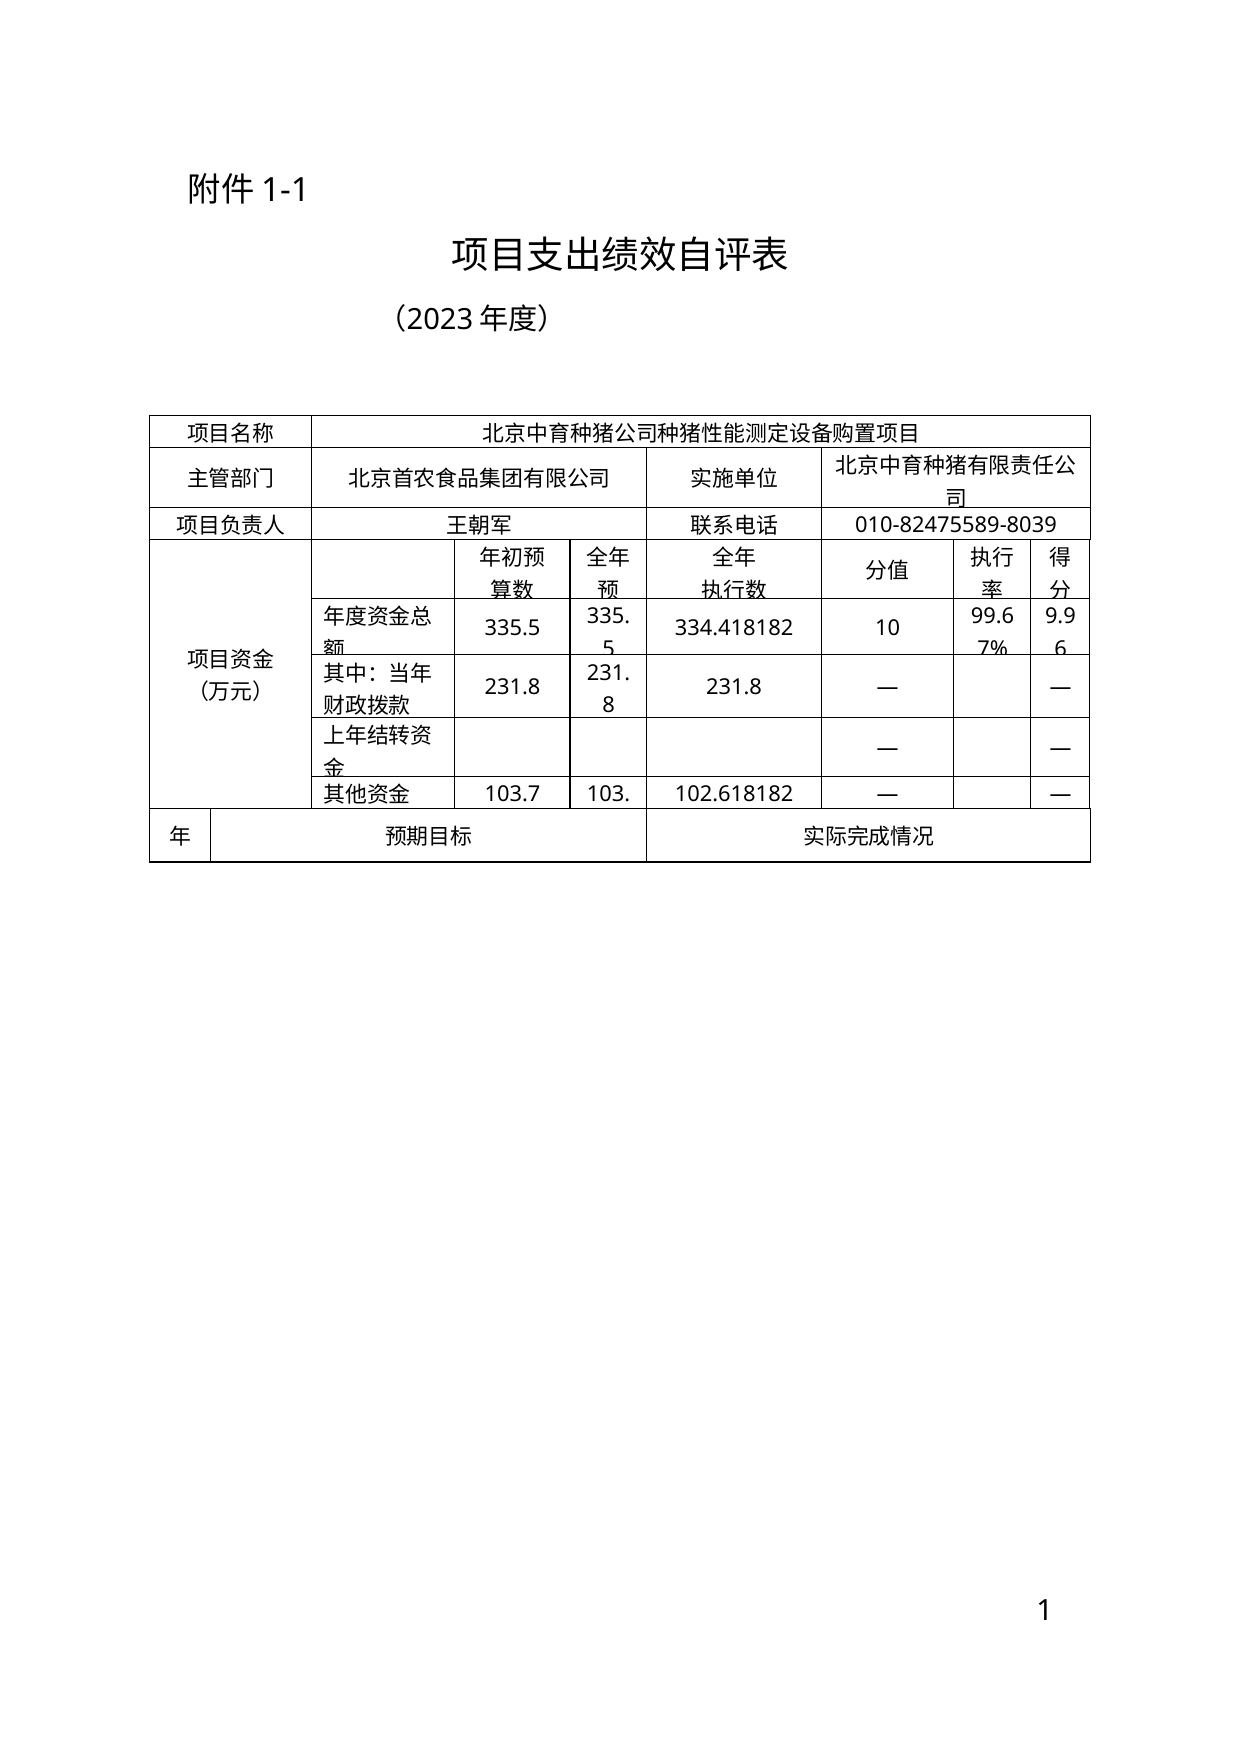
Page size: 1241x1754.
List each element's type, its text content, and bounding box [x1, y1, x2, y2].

table_cell 335.5 [455, 599, 569, 654]
table_cell 北京中育种猪有限责任公司 [822, 448, 1090, 507]
table_cell 102.618182 [647, 777, 821, 808]
table_cell 预期目标 [211, 809, 646, 861]
table_cell — [822, 718, 953, 776]
table_cell 年度资金总额 [312, 599, 454, 654]
table_cell 实施单位 [647, 448, 821, 507]
table_cell 分值 [822, 540, 953, 598]
table_header 项目名称 [150, 416, 311, 447]
table_cell 年初预 算数 [455, 540, 569, 598]
text （2023年度） [187, 285, 1053, 350]
table_cell 231.8 [647, 655, 821, 717]
table_cell — [1031, 777, 1089, 808]
text 项目支出绩效自评表 [187, 220, 1053, 285]
table_cell 其中：当年财政拨款 [312, 655, 454, 717]
table_cell — [1031, 655, 1089, 717]
table_header 北京中育种猪公司种猪性能测定设备购置项目 [312, 416, 1090, 447]
table_cell 上年结转资金 [312, 718, 454, 776]
table_cell 得分 [1031, 540, 1089, 598]
table_cell 联系电话 [647, 508, 821, 539]
table_cell 北京首农食品集团有限公司 [312, 448, 646, 507]
table_cell 全年 执行数 [647, 540, 821, 598]
table_cell 334.418182 [647, 599, 821, 654]
table_cell [954, 718, 1030, 776]
table_cell 项目负责人 [150, 508, 311, 539]
table_cell 9.96 [1031, 599, 1089, 654]
text 附件1-1 [187, 155, 1053, 220]
table_cell 年度总体目标 [150, 809, 210, 861]
table_cell [647, 718, 821, 776]
table_cell 231.8 [455, 655, 569, 717]
table_cell [954, 655, 1030, 717]
table_cell 其他资金 [312, 777, 454, 808]
table_cell — [822, 777, 953, 808]
table_cell 王朝军 [312, 508, 646, 539]
table_cell [954, 777, 1030, 808]
table_cell 10 [822, 599, 953, 654]
table_cell 主管部门 [150, 448, 311, 507]
table_cell [571, 718, 646, 776]
table_cell 231.8 [571, 655, 646, 717]
table_cell — [822, 655, 953, 717]
table_cell 全年预 算数 [571, 540, 646, 598]
table_cell 010-82475589-8039 [822, 508, 1090, 539]
table_cell 103.7 [455, 777, 569, 808]
table_cell [312, 540, 454, 598]
table_cell 实际完成情况 [647, 809, 1090, 861]
table_cell [455, 718, 569, 776]
table_cell 项目资金 （万元） [150, 540, 311, 808]
table_cell 103.7 [571, 777, 646, 808]
table_cell 99.67% [954, 599, 1030, 654]
table_cell 执行率 [954, 540, 1030, 598]
table_cell — [1031, 718, 1089, 776]
table_cell 335.5 [571, 599, 646, 654]
